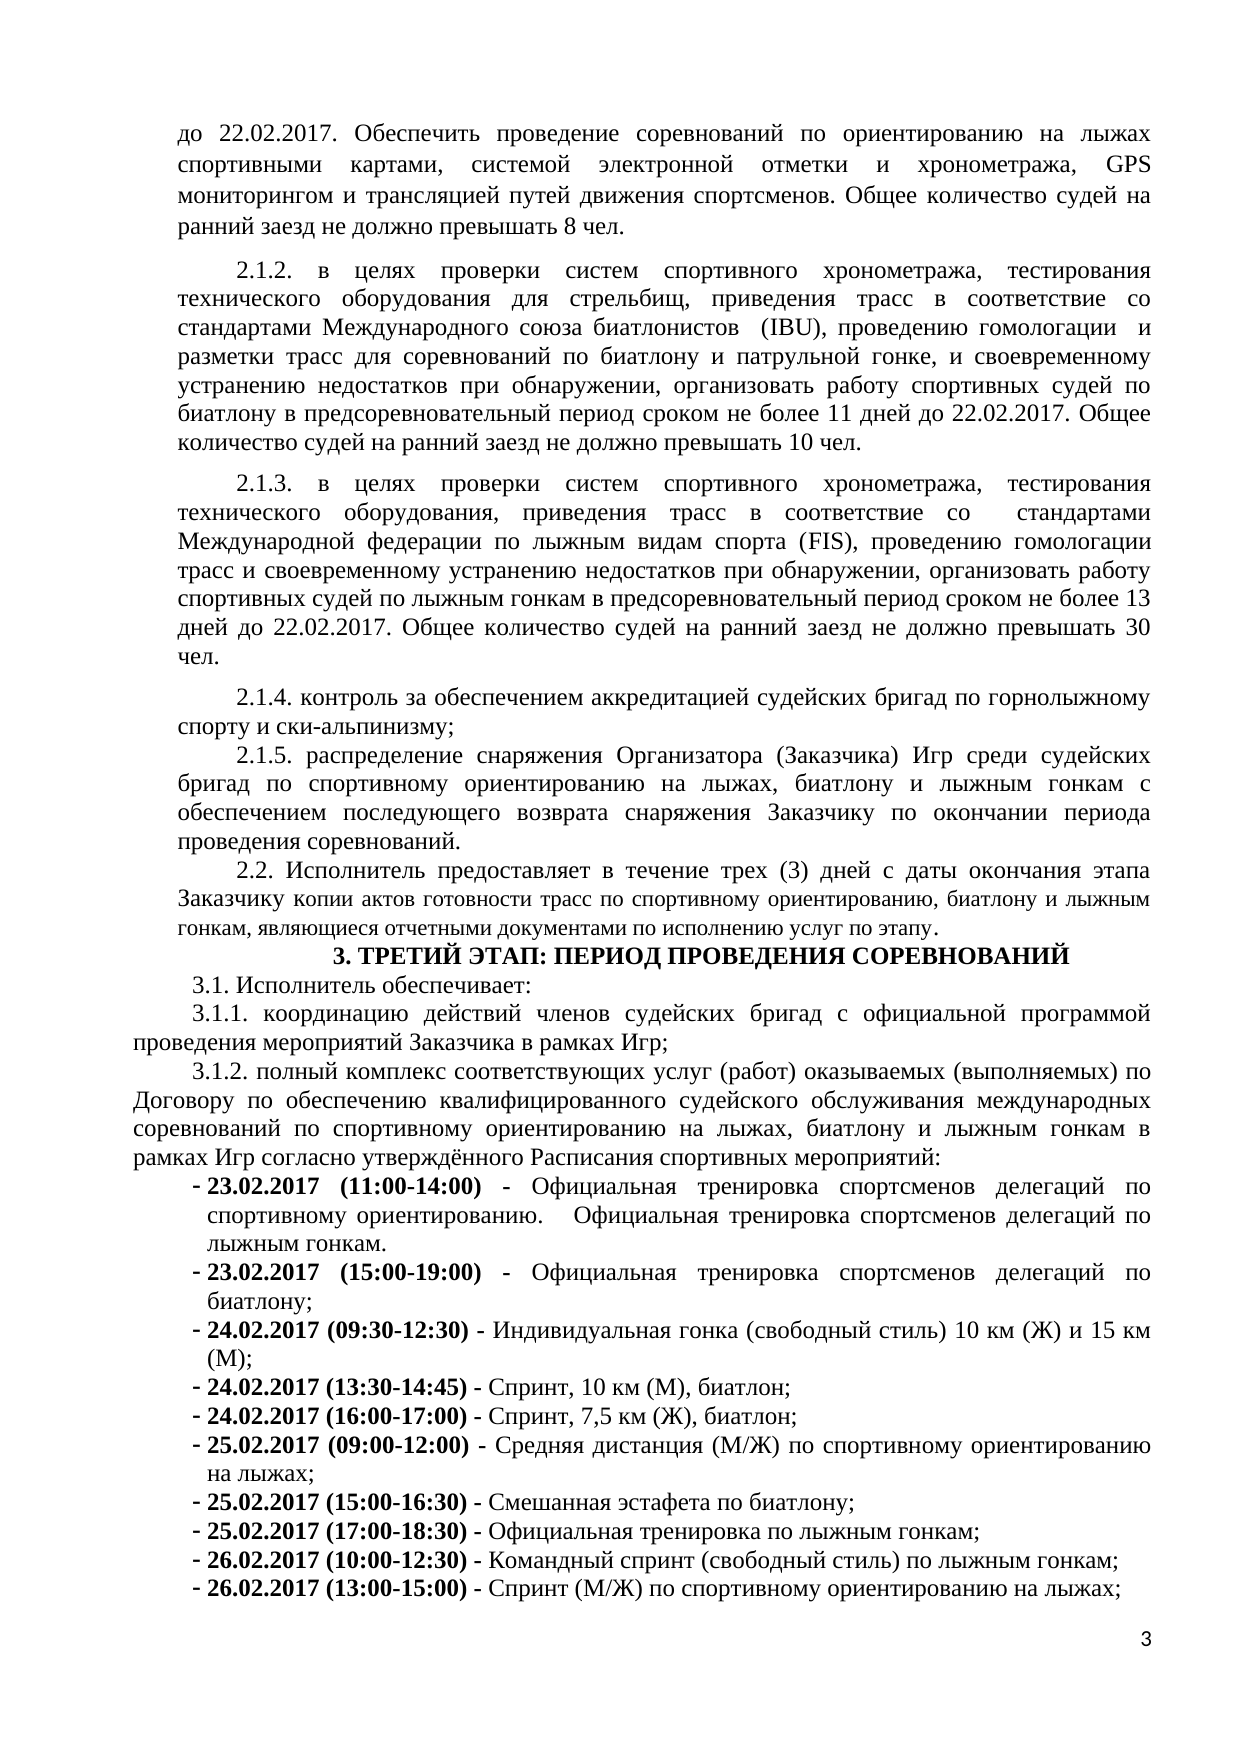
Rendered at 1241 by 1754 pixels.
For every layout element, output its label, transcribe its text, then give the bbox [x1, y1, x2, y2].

text 2.1.2. в целях проверки систем спортивного хронометража, тестирования технического оборудования для стрельбищ, приведения трасс в соответствие со стандартами Международного союза биатлонистов (IBU), проведению гомологации и разметки трасс для соревнований по биатлону и патрульной гонке, и своевременному устранению недостатков при обнаружении, организовать работу спортивных судей по биатлону в предсоревновательный период сроком не более 11 дней до 22.02.2017. Общее количество судей на ранний заезд не должно превышать 10 чел. [177, 255, 1152, 456]
text 2.2. Исполнитель предоставляет в течение трех (3) дней с даты окончания этапа Заказчику копии актов готовности трасс по спортивному ориентированию, биатлону и лыжным гонкам, являющиеся отчетными документами по исполнению услуг по этапу. [177, 855, 1152, 941]
list 23.02.2017 (15:00-19:00) - Официальная тренировка спортсменов делегаций по биатлону; [192, 1257, 1152, 1315]
list 24.02.2017 (16:00-17:00) - Спринт, 7,5 км (Ж), биатлон; [192, 1401, 1152, 1430]
list 25.02.2017 (15:00-16:30) - Смешанная эстафета по биатлону; [192, 1487, 1152, 1516]
text 3.1. Исполнитель обеспечивает: [133, 970, 1152, 998]
text 3.1.1. координацию действий членов судейских бригад с официальной программой проведения мероприятий Заказчика в рамках Игр; [133, 998, 1152, 1056]
text 3.1.2. полный комплекс соответствующих услуг (работ) оказываемых (выполняемых) по Договору по обеспечению квалифицированного судейского обслуживания международных соревнований по спортивному ориентированию на лыжах, биатлону и лыжным гонкам в рамках Игр согласно утверждённого Расписания спортивных мероприятий: [133, 1056, 1152, 1171]
text 2.1.4. контроль за обеспечением аккредитацией судейских бригад по горнолыжному спорту и ски-альпинизму; [177, 682, 1152, 740]
list 24.02.2017 (09:30-12:30) - Индивидуальная гонка (свободный стиль) 10 км (Ж) и 15 км (М); [192, 1315, 1152, 1372]
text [177, 118, 1152, 240]
list 26.02.2017 (13:00-15:00) - Спринт (М/Ж) по спортивному ориентированию на лыжах; [192, 1573, 1152, 1602]
list 23.02.2017 (11:00-14:00) - Официальная тренировка спортсменов делегаций по спортивному ориентированию. Официальная тренировка спортсменов делегаций по лыжным гонкам. [192, 1171, 1152, 1257]
text 2.1.3. в целях проверки систем спортивного хронометража, тестирования технического оборудования, приведения трасс в соответствие со стандартами Международной федерации по лыжным видам спорта (FIS), проведению гомологации трасс и своевременному устранению недостатков при обнаружении, организовать работу спортивных судей по лыжным гонкам в предсоревновательный период сроком не более 13 дней до 22.02.2017. Общее количество судей на ранний заезд не должно превышать 30 чел. [177, 468, 1152, 670]
text 2.1.5. распределение снаряжения Организатора (Заказчика) Игр среди судейских бригад по спортивному ориентированию на лыжах, биатлону и лыжным гонкам с обеспечением последующего возврата снаряжения Заказчику по окончании периода проведения соревнований. [177, 740, 1152, 855]
list 25.02.2017 (09:00-12:00) - Средняя дистанция (М/Ж) по спортивному ориентированию на лыжах; [192, 1430, 1152, 1487]
text 3. ТРЕТИЙ ЭТАП: ПЕРИОД ПРОВЕДЕНИЯ СОРЕВНОВАНИЙ [133, 941, 1196, 970]
list 25.02.2017 (17:00-18:30) - Официальная тренировка по лыжным гонкам; [192, 1516, 1152, 1545]
list 24.02.2017 (13:30-14:45) - Спринт, 10 км (М), биатлон; [192, 1372, 1152, 1401]
list 26.02.2017 (10:00-12:30) - Командный спринт (свободный стиль) по лыжным гонкам; [192, 1545, 1152, 1573]
